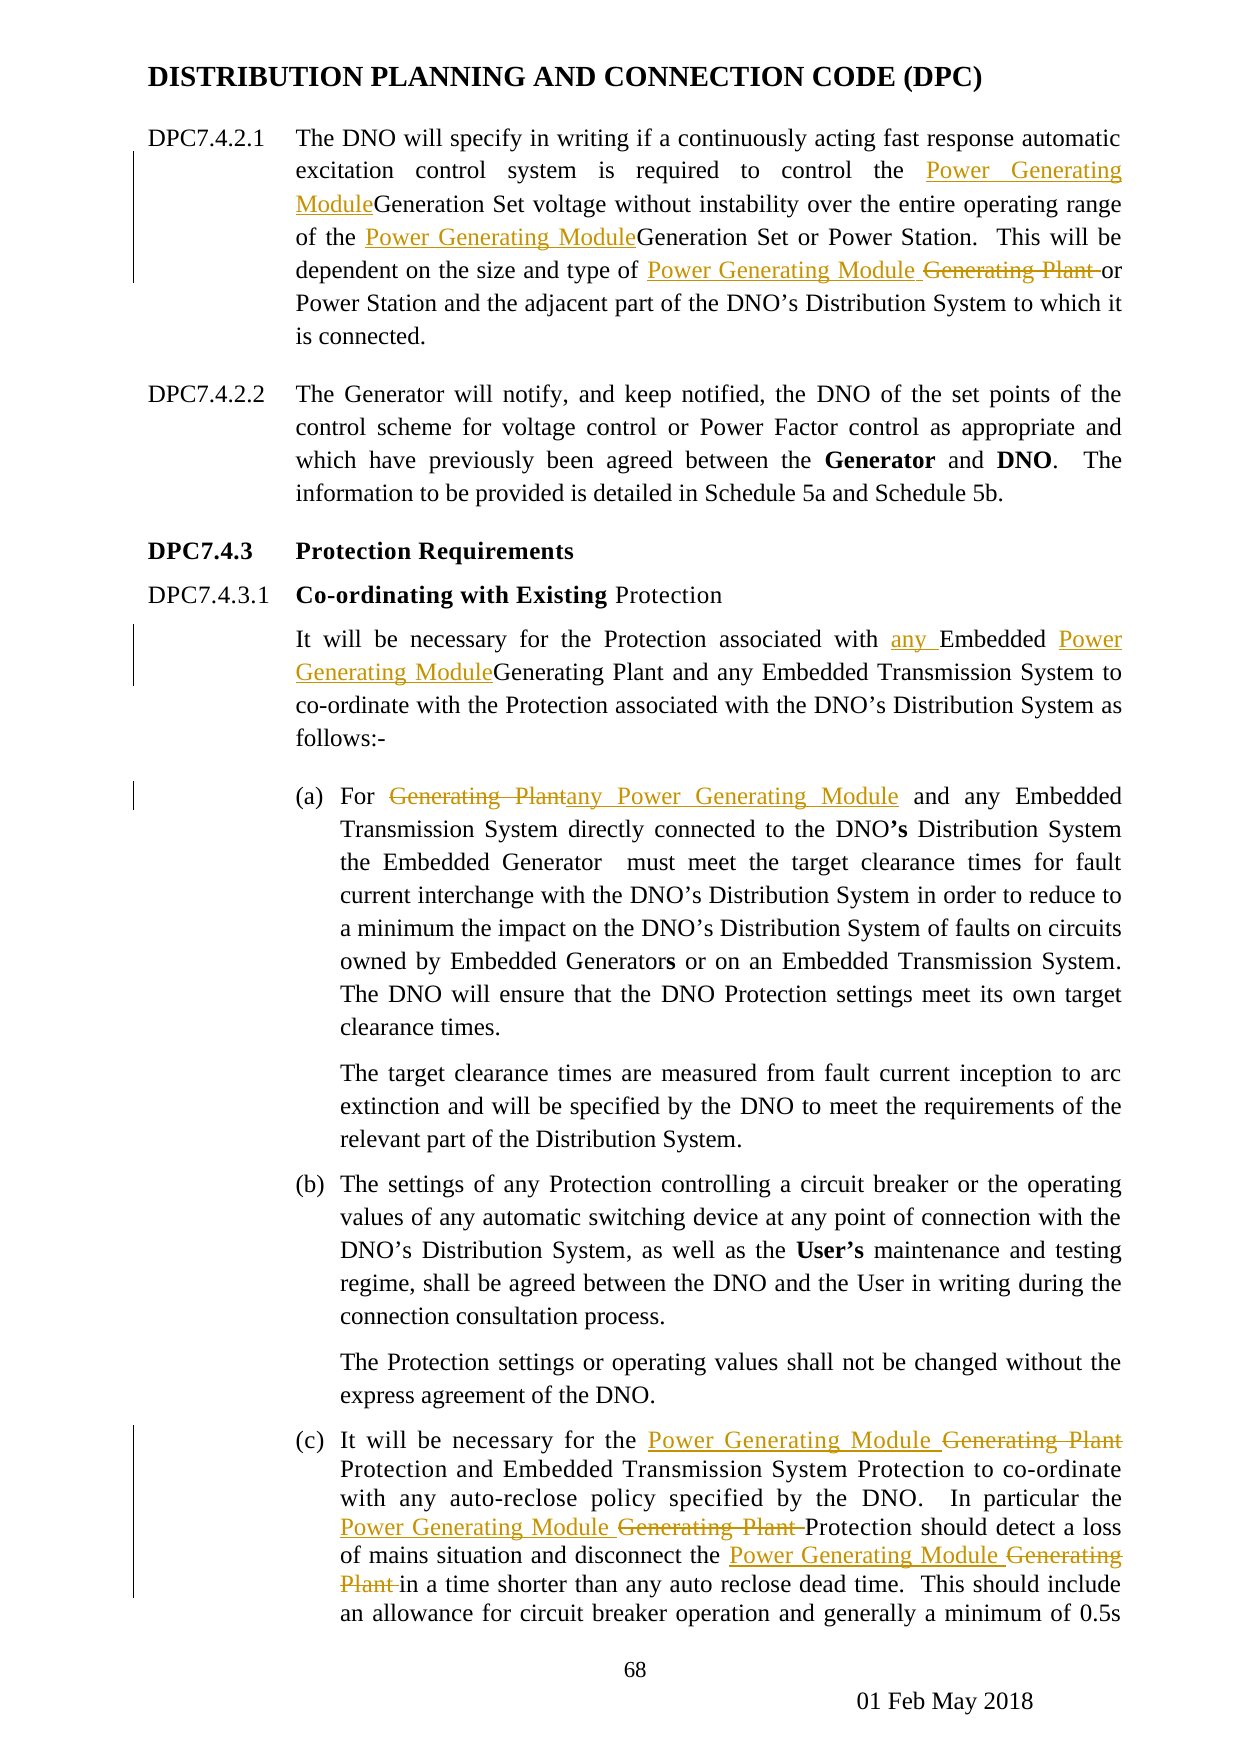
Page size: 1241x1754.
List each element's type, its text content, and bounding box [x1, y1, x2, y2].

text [295, 1425, 1122, 1627]
text DPC7.4.2.1 The DNO will specify in writing if a continuously acting fast response automatic excitation control system is required to control the voltage without instability over the entire operating range of the or Power Station. This will be dependent on the size and type of or Power Station and the adjacent part of the DNO’s Distribution System to which it is connected. [148, 123, 1122, 349]
text The Protection settings or operating values shall not be changed without the express agreement of the DNO. [295, 1347, 1122, 1409]
text DPC7.4.2.2 The Generator will notify, and keep notified, the DNO of the set points of the control scheme for voltage control or Power Factor control as appropriate and which have previously been agreed between the Generator and DNO. The information to be provided is detailed in Schedule 5a and Schedule 5b. [148, 379, 1122, 507]
text DPC7.4.3 Protection Requirements [148, 536, 1122, 564]
text DPC7.4.3.1 Co-ordinating with Existing Protection [148, 580, 1122, 609]
text It will be necessary for the Protection associated with Embedded and any Embedded Transmission System to co-ordinate with the Protection associated with the DNO’s Distribution System as follows:- [295, 624, 1122, 752]
text (b) The settings of any Protection controlling a circuit breaker or the operating values of any automatic switching device at any point of connection with the DNO’s Distribution System, as well as the User’s maintenance and testing regime, shall be agreed between the DNO and the User in writing during the connection consultation process. [295, 1169, 1122, 1330]
text (a) For and any Embedded Transmission System directly connected to the DNO’s Distribution System the Embedded Generator must meet the target clearance times for fault current interchange with the DNO’s Distribution System in order to reduce to a minimum the impact on the DNO’s Distribution System of faults on circuits owned by Embedded Generators or on an Embedded Transmission System. The DNO will ensure that the DNO Protection settings meet its own target clearance times. [295, 781, 1122, 1041]
text The target clearance times are measured from fault current inception to arc extinction and will be specified by the DNO to meet the requirements of the relevant part of the Distribution System. [295, 1058, 1122, 1152]
